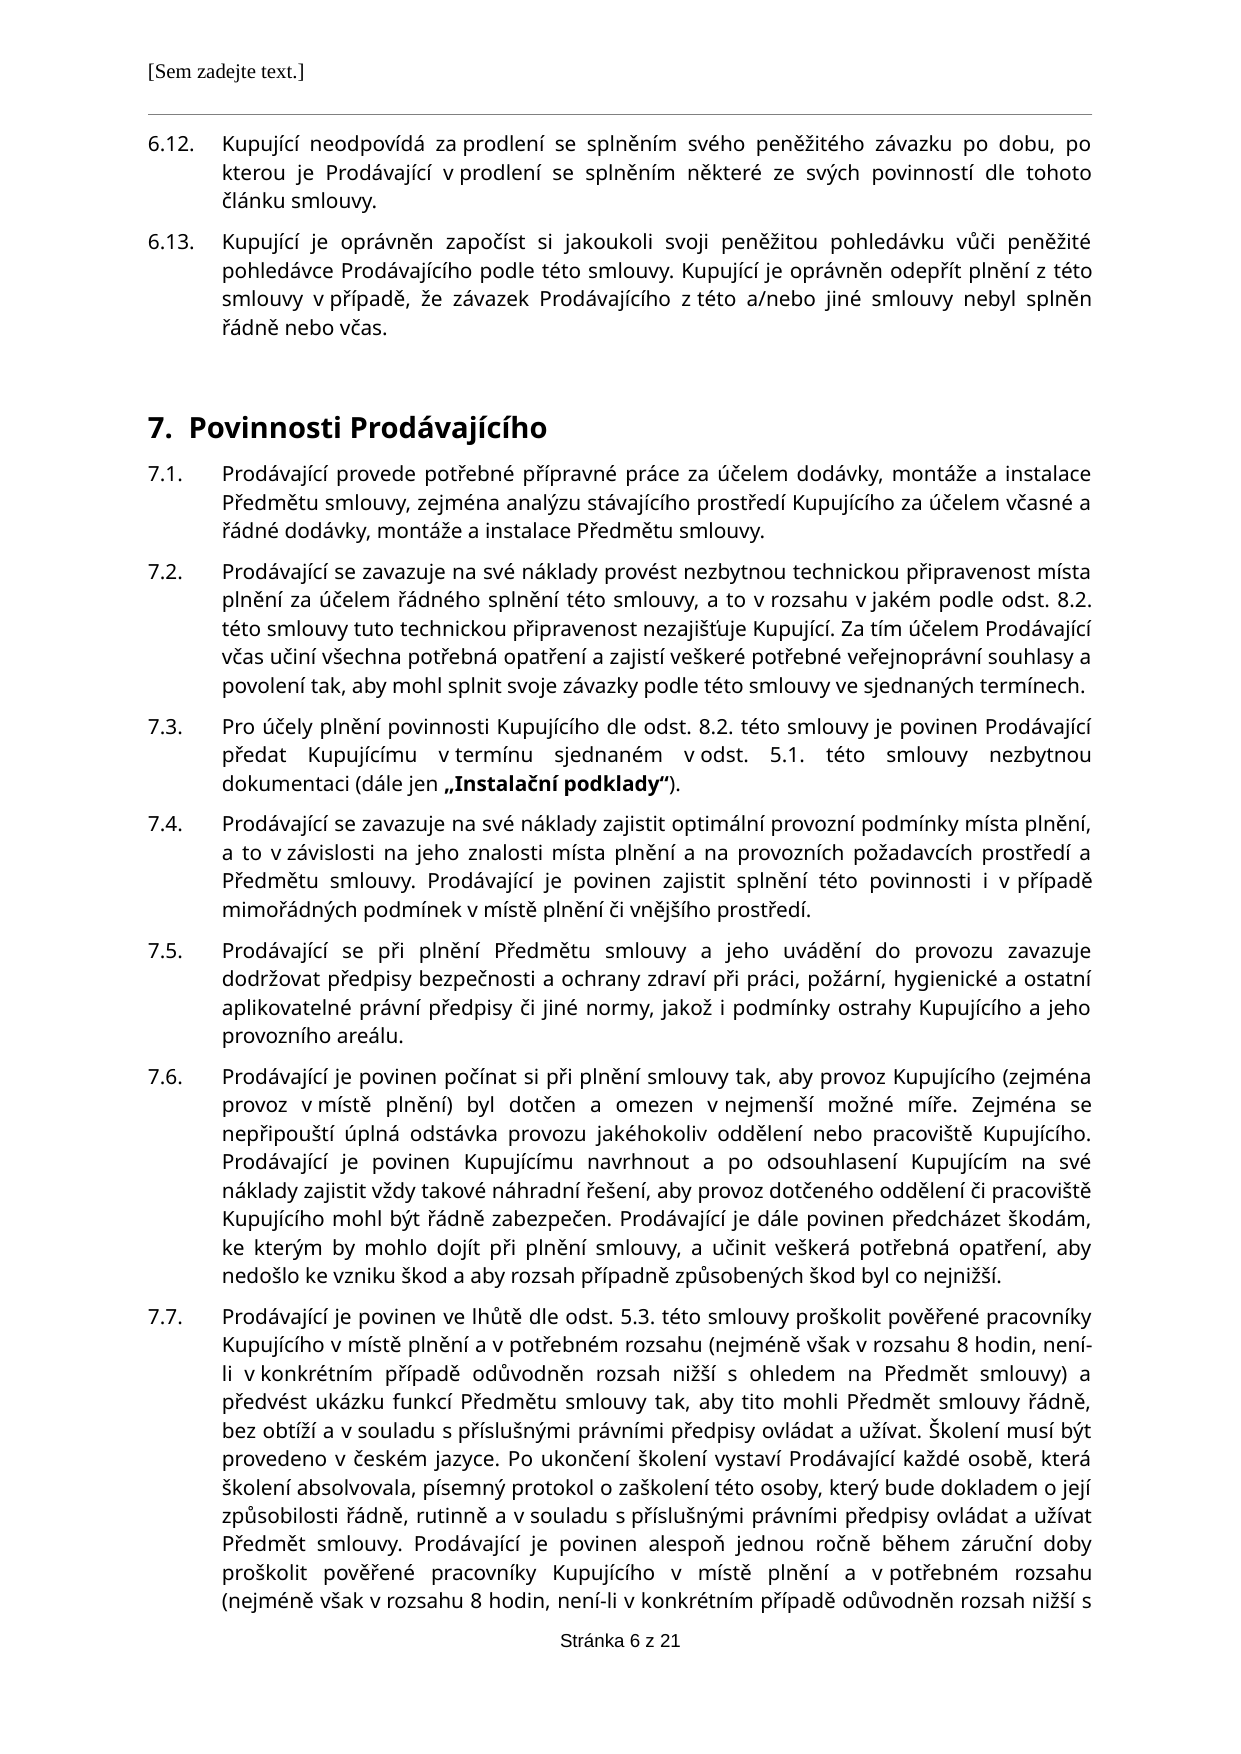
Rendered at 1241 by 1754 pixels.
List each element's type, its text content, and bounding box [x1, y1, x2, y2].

text Prodávající se zavazuje na své náklady provést nezbytnou technickou připravenost místa plnění za účelem řádného splnění této smlouvy, a to v rozsahu v jakém podle odst. 8.2. této smlouvy tuto technickou připravenost nezajišťuje Kupující. Za tím účelem Prodávající včas učiní všechna potřebná opatření a zajistí veškeré potřebné veřejnoprávní souhlasy a povolení tak, aby mohl splnit svoje závazky podle této smlouvy ve sjednaných termínech. [148, 557, 1092, 699]
text Kupující je oprávněn započíst si jakoukoli svoji peněžitou pohledávku vůči peněžité pohledávce Prodávajícího podle této smlouvy. Kupující je oprávněn odepřít plnění z této smlouvy v případě, že závazek Prodávajícího z této a/nebo jiné smlouvy nebyl splněn řádně nebo včas. [148, 227, 1092, 341]
text Prodávající se při plnění Předmětu smlouvy a jeho uvádění do provozu zavazuje dodržovat předpisy bezpečnosti a ochrany zdraví při práci, požární, hygienické a ostatní aplikovatelné právní předpisy či jiné normy, jakož i podmínky ostrahy Kupujícího a jeho provozního areálu. [148, 936, 1092, 1049]
text Prodávající je povinen počínat si při plnění smlouvy tak, aby provoz Kupujícího (zejména provoz v místě plnění) byl dotčen a omezen v nejmenší možné míře. Zejména se nepřipouští úplná odstávka provozu jakéhokoliv oddělení nebo pracoviště Kupujícího. Prodávající je povinen Kupujícímu navrhnout a po odsouhlasení Kupujícím na své náklady zajistit vždy takové náhradní řešení, aby provoz dotčeného oddělení či pracoviště Kupujícího mohl být řádně zabezpečen. Prodávající je dále povinen předcházet škodám, ke kterým by mohlo dojít při plnění smlouvy, a učinit veškerá potřebná opatření, aby nedošlo ke vzniku škod a aby rozsah případně způsobených škod byl co nejnižší. [148, 1062, 1092, 1289]
text Prodávající se zavazuje na své náklady zajistit optimální provozní podmínky místa plnění, a to v závislosti na jeho znalosti místa plnění a na provozních požadavcích prostředí a Předmětu smlouvy. Prodávající je povinen zajistit splnění této povinnosti i v případě mimořádných podmínek v místě plnění či vnějšího prostředí. [148, 809, 1092, 923]
text Kupující neodpovídá za prodlení se splněním svého peněžitého závazku po dobu, po kterou je Prodávající v prodlení se splněním některé ze svých povinností dle tohoto článku smlouvy. [148, 129, 1092, 215]
text Prodávající provede potřebné přípravné práce za účelem dodávky, montáže a instalace Předmětu smlouvy, zejména analýzu stávajícího prostředí Kupujícího za účelem včasné a řádné dodávky, montáže a instalace Předmětu smlouvy. [148, 459, 1092, 544]
list Povinnosti Prodávajícího [148, 407, 1092, 447]
text Pro účely plnění povinnosti Kupujícího dle odst. 8.2. této smlouvy je povinen Prodávající předat Kupujícímu v termínu sjednaném v odst. 5.1. této smlouvy nezbytnou dokumentaci (dále jen „Instalační podklady“). [148, 712, 1092, 797]
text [148, 1302, 1092, 1615]
